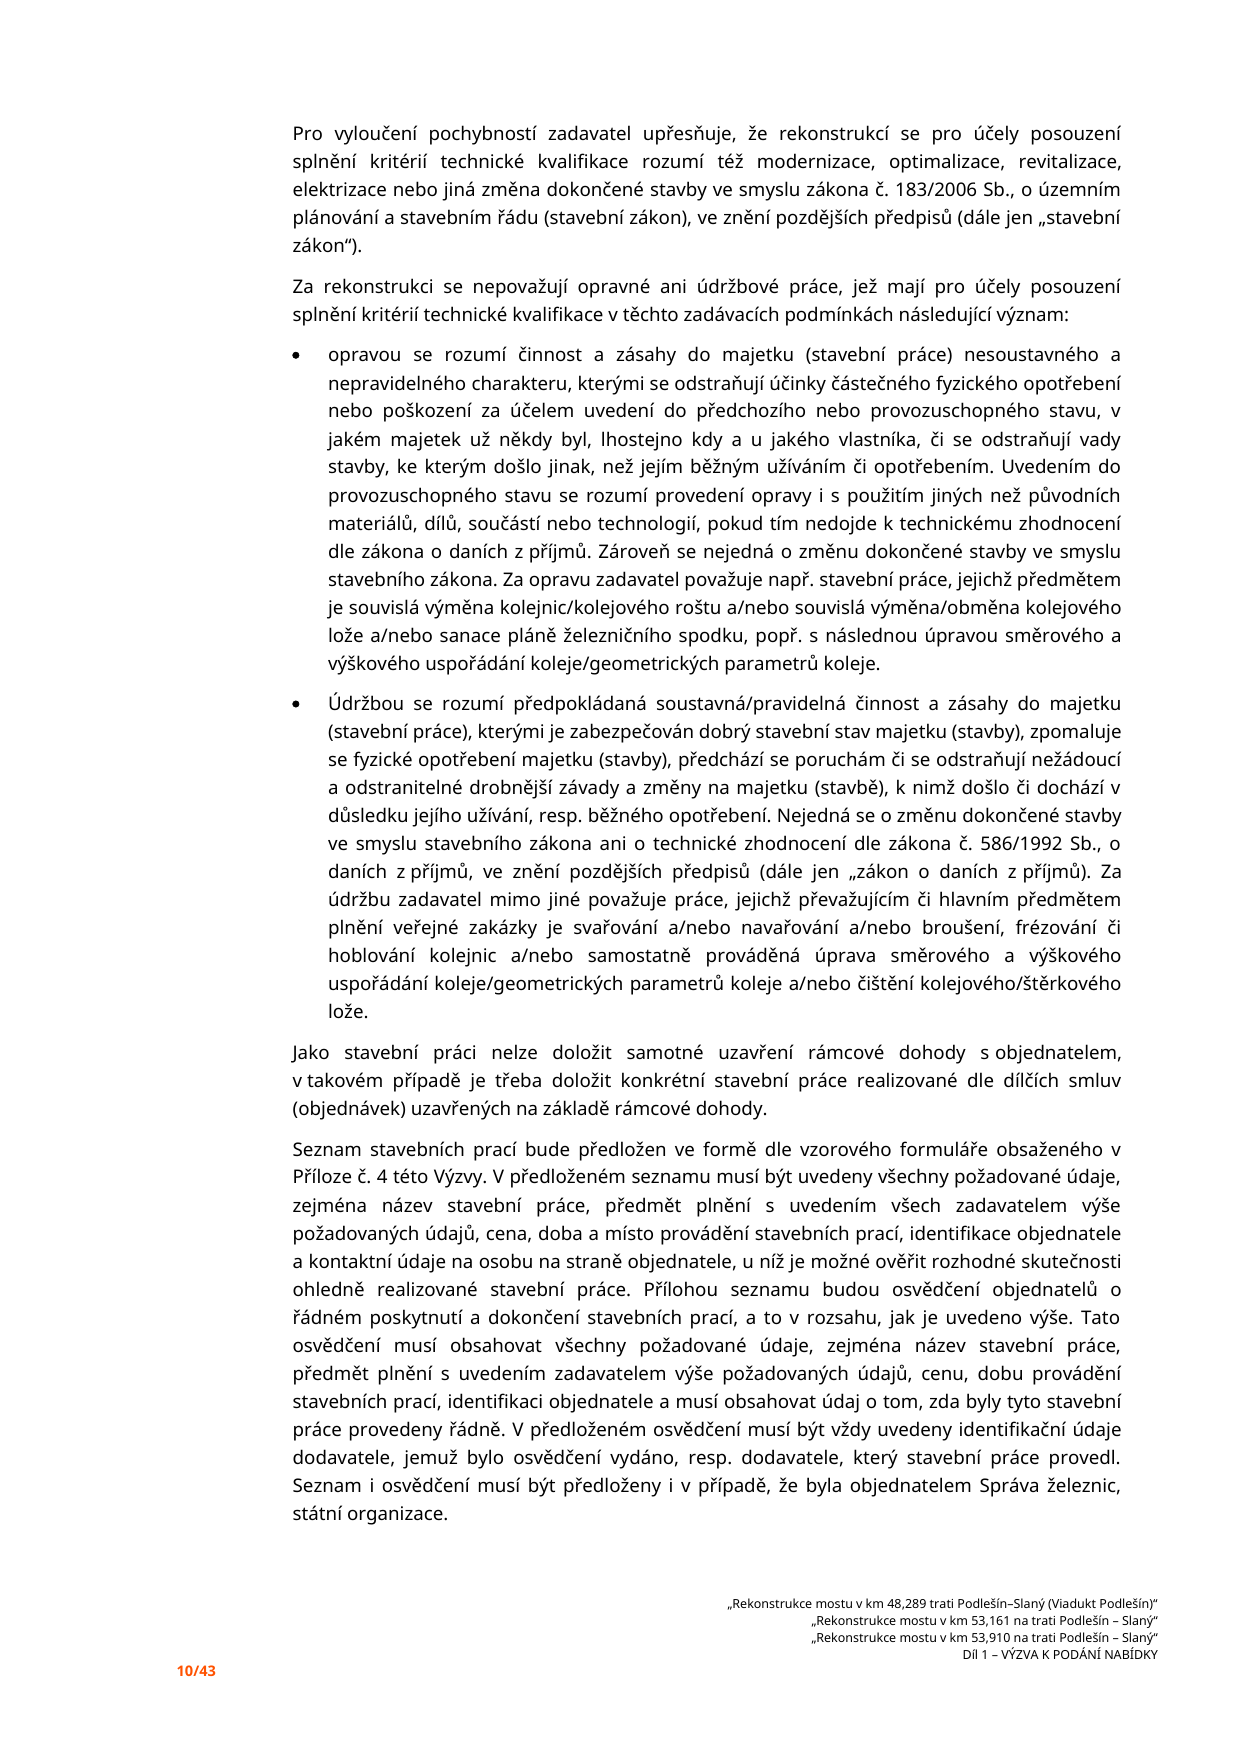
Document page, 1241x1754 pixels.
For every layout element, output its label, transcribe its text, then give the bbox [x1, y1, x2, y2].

text Za rekonstrukci se nepovažují opravné ani údržbové práce, jež mají pro účely posouzení splnění kritérií technické kvalifikace v těchto zadávacích podmínkách následující význam: [292, 273, 1122, 327]
text Údržbou se rozumí předpokládaná soustavná/pravidelná činnost a zásahy do majetku (stavební práce), kterými je zabezpečován dobrý stavební stav majetku (stavby), zpomaluje se fyzické opotřebení majetku (stavby), předchází se poruchám či se odstraňují nežádoucí a odstranitelné drobnější závady a změny na majetku (stavbě), k nimž došlo či dochází v důsledku jejího užívání, resp. běžného opotřebení. Nejedná se o změnu dokončené stavby ve smyslu stavebního zákona ani o technické zhodnocení dle zákona č. 586/1992 Sb., o daních z příjmů, ve znění pozdějších předpisů (dále jen „zákon o daních z příjmů). Za údržbu zadavatel mimo jiné považuje práce, jejichž převažujícím či hlavním předmětem plnění veřejné zakázky je svařování a/nebo navařování a/nebo broušení, frézování či hoblování kolejnic a/nebo samostatně prováděná úprava směrového a výškového uspořádání koleje/geometrických parametrů koleje a/nebo čištění kolejového/štěrkového lože. [292, 691, 1122, 1024]
text opravou se rozumí činnost a zásahy do majetku (stavební práce) nesoustavného a nepravidelného charakteru, kterými se odstraňují účinky částečného fyzického opotřebení nebo poškození za účelem uvedení do předchozího nebo provozuschopného stavu, v jakém majetek už někdy byl, lhostejno kdy a u jakého vlastníka, či se odstraňují vady stavby, ke kterým došlo jinak, než jejím běžným užíváním či opotřebením. Uvedením do provozuschopného stavu se rozumí provedení opravy i s použitím jiných než původních materiálů, dílů, součástí nebo technologií, pokud tím nedojde k technickému zhodnocení dle zákona o daních z příjmů. Zároveň se nejedná o změnu dokončené stavby ve smyslu stavebního zákona. Za opravu zadavatel považuje např. stavební práce, jejichž předmětem je souvislá výměna kolejnic/kolejového roštu a/nebo souvislá výměna/obměna kolejového lože a/nebo sanace pláně železničního spodku, popř. s následnou úpravou směrového a výškového uspořádání koleje/geometrických parametrů koleje. [292, 342, 1122, 676]
text Pro vyloučení pochybností zadavatel upřesňuje, že rekonstrukcí se pro účely posouzení splnění kritérií technické kvalifikace rozumí též modernizace, optimalizace, revitalizace, elektrizace nebo jiná změna dokončené stavby ve smyslu zákona č. 183/2006 Sb., o územním plánování a stavebním řádu (stavební zákon), ve znění pozdějších předpisů (dále jen „stavební zákon“). [292, 121, 1122, 258]
text Jako stavební práci nelze doložit samotné uzavření rámcové dohody s objednatelem, v takovém případě je třeba doložit konkrétní stavební práce realizované dle dílčích smluv (objednávek) uzavřených na základě rámcové dohody. [292, 1039, 1122, 1121]
text Seznam stavebních prací bude předložen ve formě dle vzorového formuláře obsaženého v Příloze č. 4 této Výzvy. V předloženém seznamu musí být uvedeny všechny požadované údaje, zejména název stavební práce, předmět plnění s uvedením všech zadavatelem výše požadovaných údajů, cena, doba a místo provádění stavebních prací, identifikace objednatele a kontaktní údaje na osobu na straně objednatele, u níž je možné ověřit rozhodné skutečnosti ohledně realizované stavební práce. Přílohou seznamu budou osvědčení objednatelů o řádném poskytnutí a dokončení stavebních prací, a to v rozsahu, jak je uvedeno výše. Tato osvědčení musí obsahovat všechny požadované údaje, zejména název stavební práce, předmět plnění s uvedením zadavatelem výše požadovaných údajů, cenu, dobu provádění stavebních prací, identifikaci objednatele a musí obsahovat údaj o tom, zda byly tyto stavební práce provedeny řádně. V předloženém osvědčení musí být vždy uvedeny identifikační údaje dodavatele, jemuž bylo osvědčení vydáno, resp. dodavatele, který stavební práce provedl. Seznam i osvědčení musí být předloženy i v případě, že byla objednatelem Správa železnic, státní organizace. [292, 1136, 1122, 1526]
